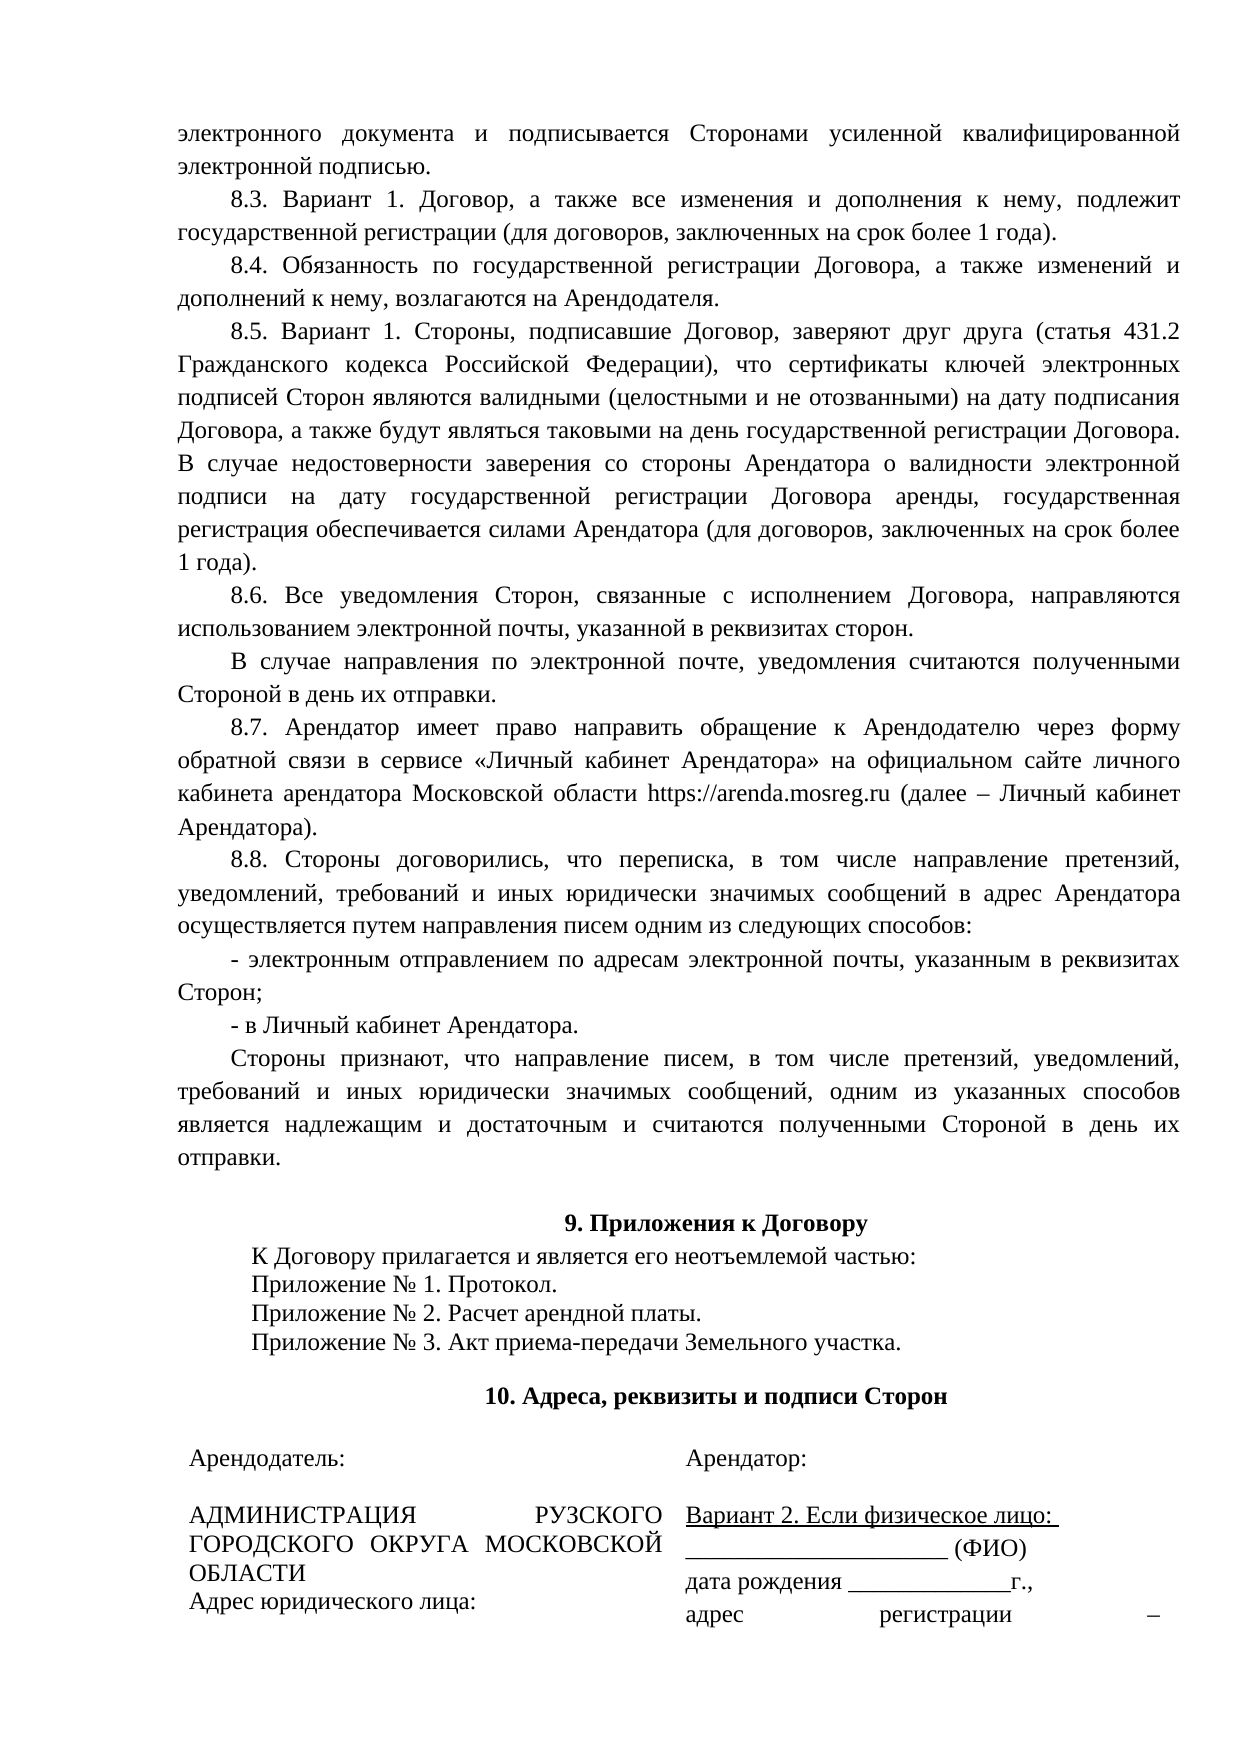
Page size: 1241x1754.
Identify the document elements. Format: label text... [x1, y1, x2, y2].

text К Договору прилагается и является его неотъемлемой частью: [177, 1241, 1181, 1269]
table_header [177, 1443, 674, 1628]
text Приложение № 3. Акт приема-передачи Земельного участка. [177, 1327, 1181, 1356]
text 8.5. Вариант 1. Стороны, подписавшие Договор, заверяют друг друга (статья 431.2 Гражданского кодекса Российской Федерации), что сертификаты ключей электронных подписей Сторон являются валидными (целостными и не отозванными) на дату подписания Договора, а также будут являться таковыми на день государственной регистрации Договора. В случае недостоверности заверения со стороны Арендатора о валидности электронной подписи на дату государственной регистрации Договора аренды, государственная регистрация обеспечивается силами Арендатора (для договоров, заключенных на срок более 1 года). [177, 316, 1181, 576]
text В случае направления по электронной почте, уведомления считаются полученными Стороной в день их отправки. [177, 646, 1181, 708]
text 10. Адреса, реквизиты и подписи Сторон [177, 1381, 1181, 1409]
text 8.8. Стороны договорились, что переписка, в том числе направление претензий, уведомлений, требований и иных юридически значимых сообщений в адрес Арендатора осуществляется путем направления писем одним из следующих способов: [177, 844, 1181, 939]
text - в Личный кабинет Арендатора. [177, 1010, 1181, 1038]
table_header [674, 1443, 1171, 1628]
text - электронным отправлением по адресам электронной почты, указанным в реквизитах Сторон; [177, 944, 1181, 1005]
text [177, 118, 1181, 180]
text Приложение № 2. Расчет арендной платы. [177, 1298, 1181, 1327]
text 8.3. Вариант 1. Договор, а также все изменения и дополнения к нему, подлежит государственной регистрации (для договоров, заключенных на срок более 1 года). [177, 184, 1181, 246]
text 8.6. Все уведомления Сторон, связанные с исполнением Договора, направляются использованием электронной почты, указанной в реквизитах сторон. [177, 580, 1181, 642]
text Стороны признают, что направление писем, в том числе претензий, уведомлений, требований и иных юридически значимых сообщений, одним из указанных способов является надлежащим и достаточным и считаются полученными Стороной в день их отправки. [177, 1043, 1181, 1171]
text 9. Приложения к Договору [177, 1208, 1181, 1237]
text 8.7. Арендатор имеет право направить обращение к Арендодателю через форму обратной связи в сервисе «Личный кабинет Арендатора» на официальном сайте личного кабинета арендатора Московской области https://arenda.mosreg.ru (далее – Личный кабинет Арендатора). [177, 712, 1181, 840]
text Приложение № 1. Протокол. [177, 1269, 1181, 1298]
text 8.4. Обязанность по государственной регистрации Договора, а также изменений и дополнений к нему, возлагаются на Арендодателя. [177, 250, 1181, 312]
